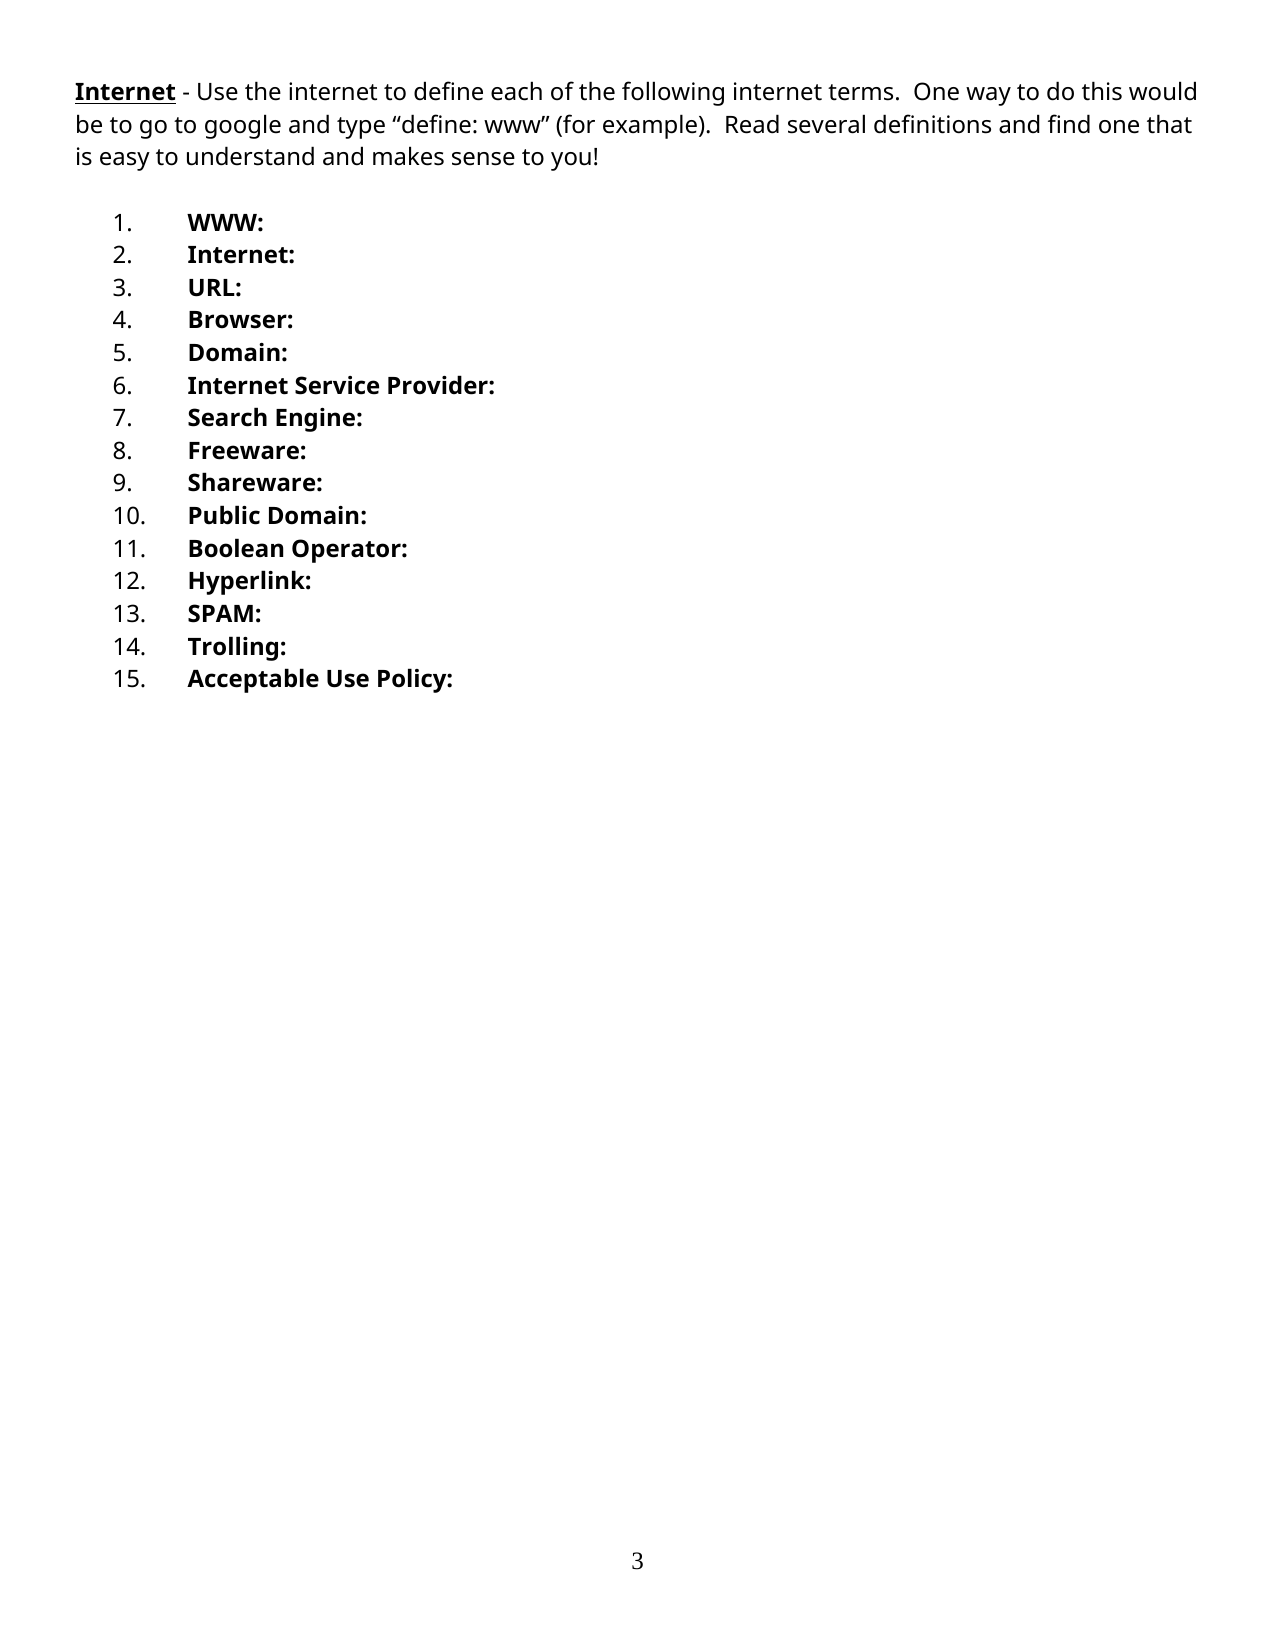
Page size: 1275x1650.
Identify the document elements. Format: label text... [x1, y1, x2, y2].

list Boolean Operator: [112, 531, 1200, 564]
list Search Engine: [112, 401, 1200, 434]
list Shareware: [112, 466, 1200, 499]
list Acceptable Use Policy: [112, 662, 1200, 694]
list Hyperlink: [112, 564, 1200, 597]
subtitle Internet - Use the internet to define each of the following internet terms. One way to do this would be to go to google and type “define: www” (for example). Read several definitions and find one that is easy to understand and makes sense to you! [75, 75, 1200, 173]
list SPAM: [112, 597, 1200, 629]
list WWW: [112, 205, 1200, 238]
list Trolling: [112, 629, 1200, 662]
list Domain: [112, 336, 1200, 368]
list URL: [112, 271, 1200, 303]
list Internet Service Provider: [112, 368, 1200, 401]
list Browser: [112, 303, 1200, 336]
list Freeware: [112, 434, 1200, 466]
list Public Domain: [112, 499, 1200, 531]
list Internet: [112, 238, 1200, 271]
